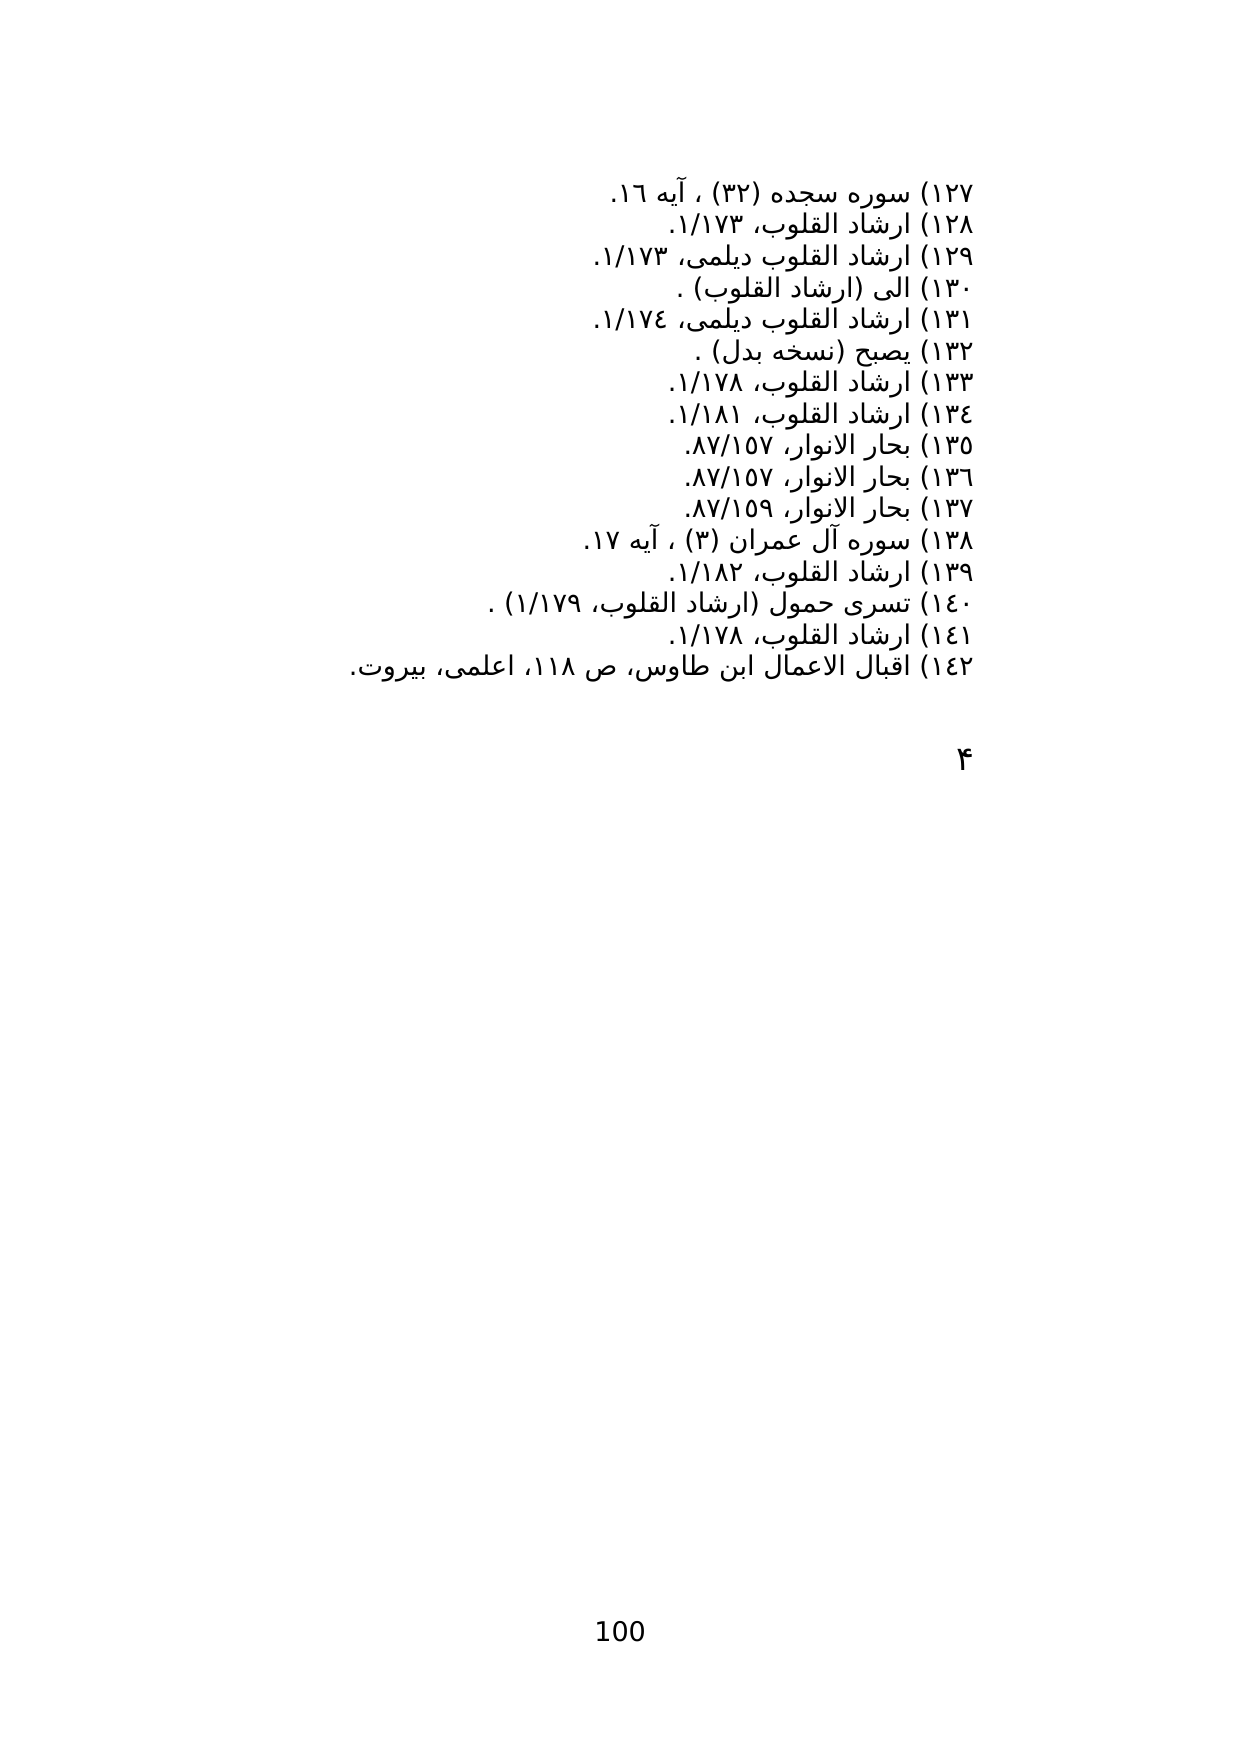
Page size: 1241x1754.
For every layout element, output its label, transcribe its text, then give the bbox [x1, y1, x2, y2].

text ١٣٥) بحار الانوار، ٨٧/١٥٧. [236, 430, 1004, 461]
text ١٢٩) ارشاد القلوب ديلمى، ١/١٧٣. [236, 240, 1004, 272]
text ١٣٦) بحار الانوار، ٨٧/١٥٧. [236, 461, 1004, 493]
text ١٣٠) الى (ارشاد القلوب) . [236, 272, 1004, 303]
text ١٣٤) ارشاد القلوب، ١/١٨١. [236, 398, 1004, 430]
text ١٤١) ارشاد القلوب، ١/١٧٨. [236, 619, 1004, 651]
text ١٣١) ارشاد القلوب ديلمى، ١/١٧٤. [236, 303, 1004, 335]
text ١٣٧) بحار الانوار، ٨٧/١٥٩. [236, 493, 1004, 524]
text ١٣٣) ارشاد القلوب، ١/١٧٨. [236, 367, 1004, 398]
text ١٣٨) سوره آل عمران (٣) ، آيه ١٧. [236, 524, 1004, 556]
text ١٢٧) سوره سجده (٣٢) ، آيه ١٦. [236, 177, 1004, 209]
text ١٣٩) ارشاد القلوب، ١/١٨٢. [236, 556, 1004, 587]
text ١٣٢) يصبح (نسخه بدل) . [236, 335, 1004, 367]
text ١٢٨) ارشاد القلوب، ١/١٧٣. [236, 209, 1004, 240]
text ١٤٢) اقبال الاعمال ابن طاوس، ص ١١٨، اعلمى، بيروت. [236, 651, 1004, 682]
text ١٤٠) تسرى حمول (ارشاد القلوب، ١/١٧٩) . [236, 587, 1004, 619]
text ۴ [236, 740, 1004, 778]
